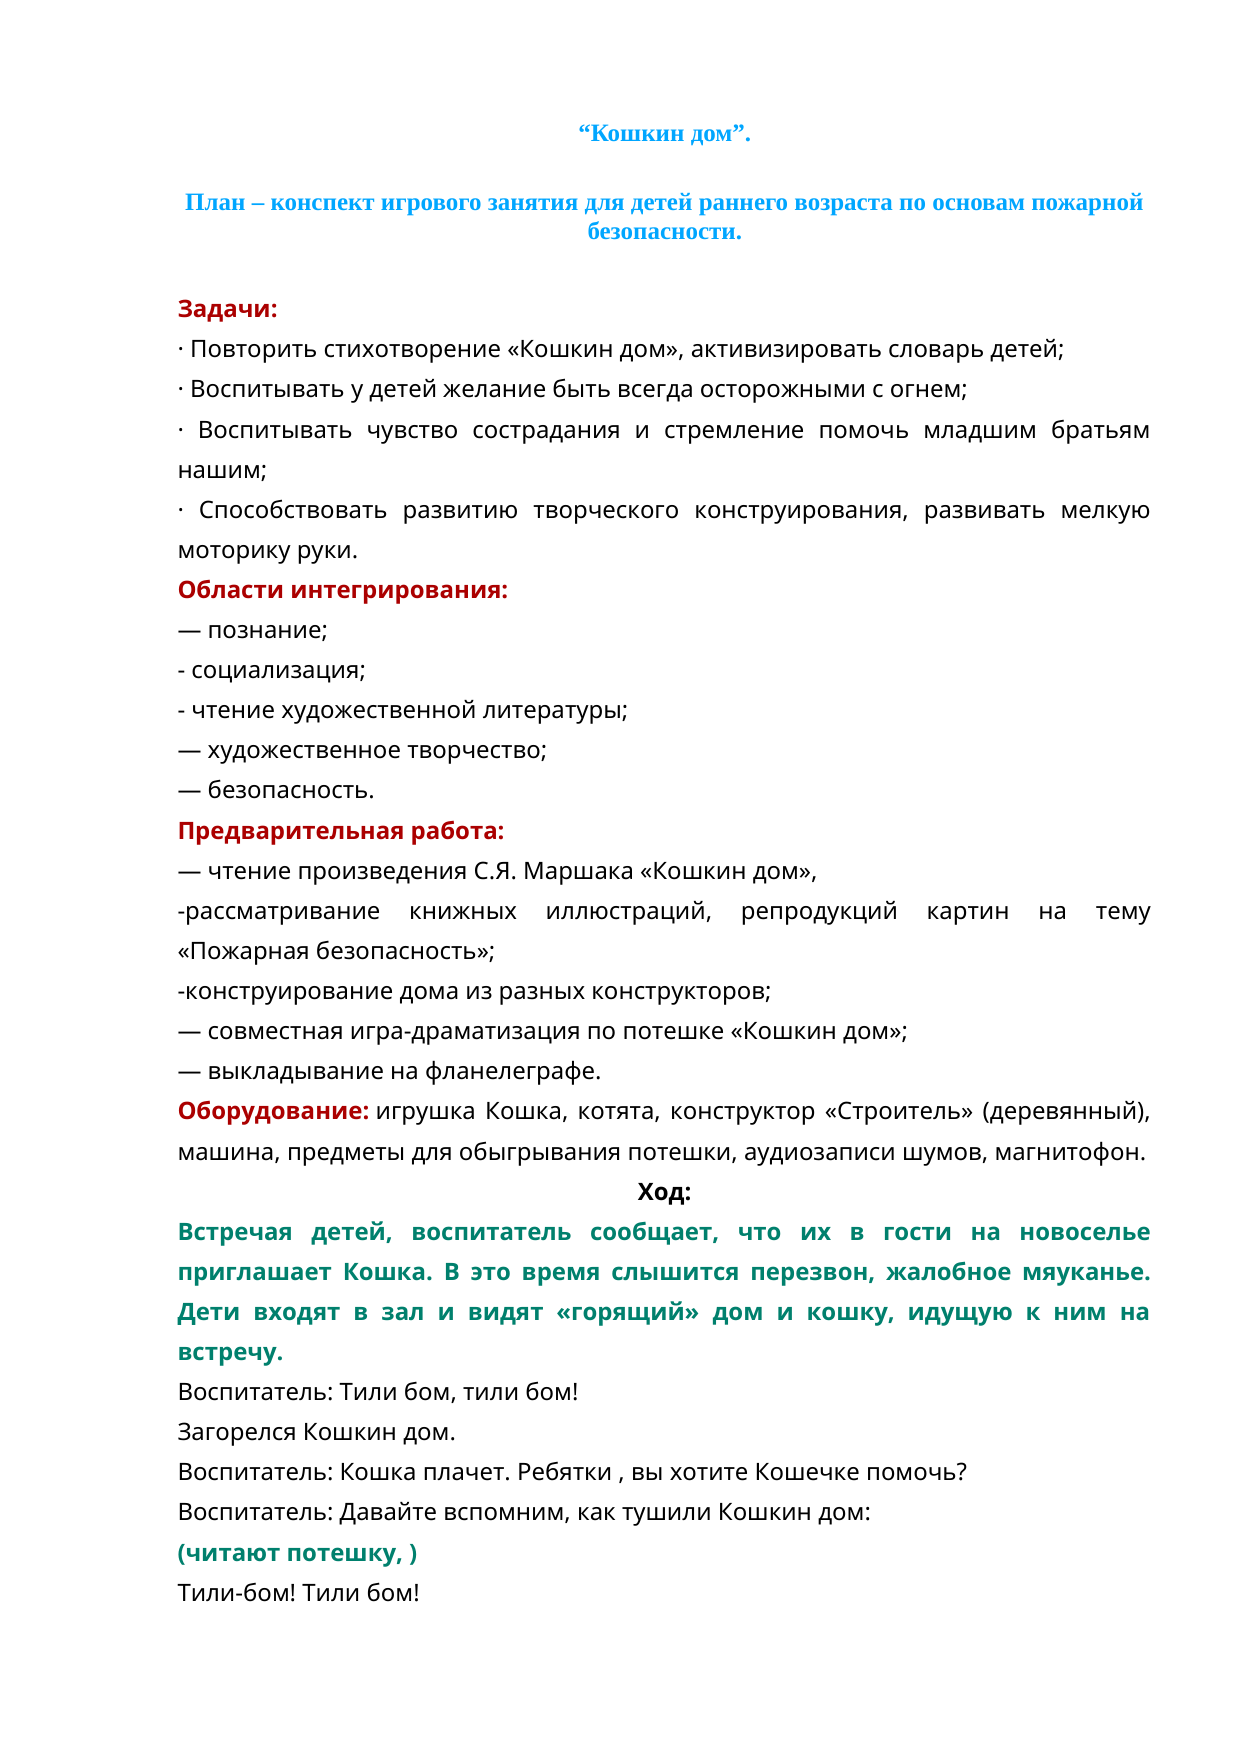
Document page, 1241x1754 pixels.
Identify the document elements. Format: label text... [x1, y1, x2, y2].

text — выкладывание на фланелеграфе. [177, 1047, 1152, 1087]
text - социализация; [177, 646, 1152, 686]
text Воспитатель: Давайте вспомним, как тушили Кошкин дом: [177, 1488, 1152, 1528]
text Встречая детей, воспитатель сообщает, что их в гости на новоселье приглашает Кошка. В это время слышится перезвон, жалобное мяуканье. Дети входят в зал и видят «горящий» дом и кошку, идущую к ним на встречу. [177, 1207, 1152, 1367]
text План – конспект игрового занятия для детей раннего возраста по основам пожарной безопасности. [177, 187, 1152, 244]
text · Повторить стихотворение «Кошкин дом», активизировать словарь детей; [177, 325, 1152, 365]
text Задачи: [177, 284, 1152, 325]
text — художественное творчество; [177, 726, 1152, 766]
text Воспитатель: Тили бом, тили бом! [177, 1367, 1152, 1407]
text Области интегрирования: [177, 565, 1152, 605]
text Предварительная работа: [177, 806, 1152, 846]
text -конструирование дома из разных конструкторов; [177, 966, 1152, 1006]
text “Кошкин дом”. [177, 118, 1152, 147]
text · Воспитывать чувство сострадания и стремление помочь младшим братьям нашим; [177, 405, 1152, 485]
text Ход: [177, 1167, 1152, 1207]
text Тили-бом! Тили бом! [177, 1568, 1152, 1608]
text (читают потешку, ) [177, 1528, 1152, 1568]
text — безопасность. [177, 766, 1152, 806]
text Загорелся Кошкин дом. [177, 1407, 1152, 1448]
text — познание; [177, 605, 1152, 646]
text · Способствовать развитию творческого конструирования, развивать мелкую моторику руки. [177, 485, 1152, 565]
text Оборудование: игрушка Кошка, котята, конструктор «Строитель» (деревянный), машина, предметы для обыгрывания потешки, аудиозаписи шумов, магнитофон. [177, 1087, 1152, 1167]
text — чтение произведения С.Я. Маршака «Кошкин дом», [177, 846, 1152, 886]
text Воспитатель: Кошка плачет. Ребятки , вы хотите Кошечке помочь? [177, 1448, 1152, 1488]
text · Воспитывать у детей желание быть всегда осторожными с огнем; [177, 365, 1152, 405]
text - чтение художественной литературы; [177, 686, 1152, 726]
text -рассматривание книжных иллюстраций, репродукций картин на тему «Пожарная безопасность»; [177, 886, 1152, 966]
text — совместная игра-драматизация по потешке «Кошкин дом»; [177, 1006, 1152, 1047]
